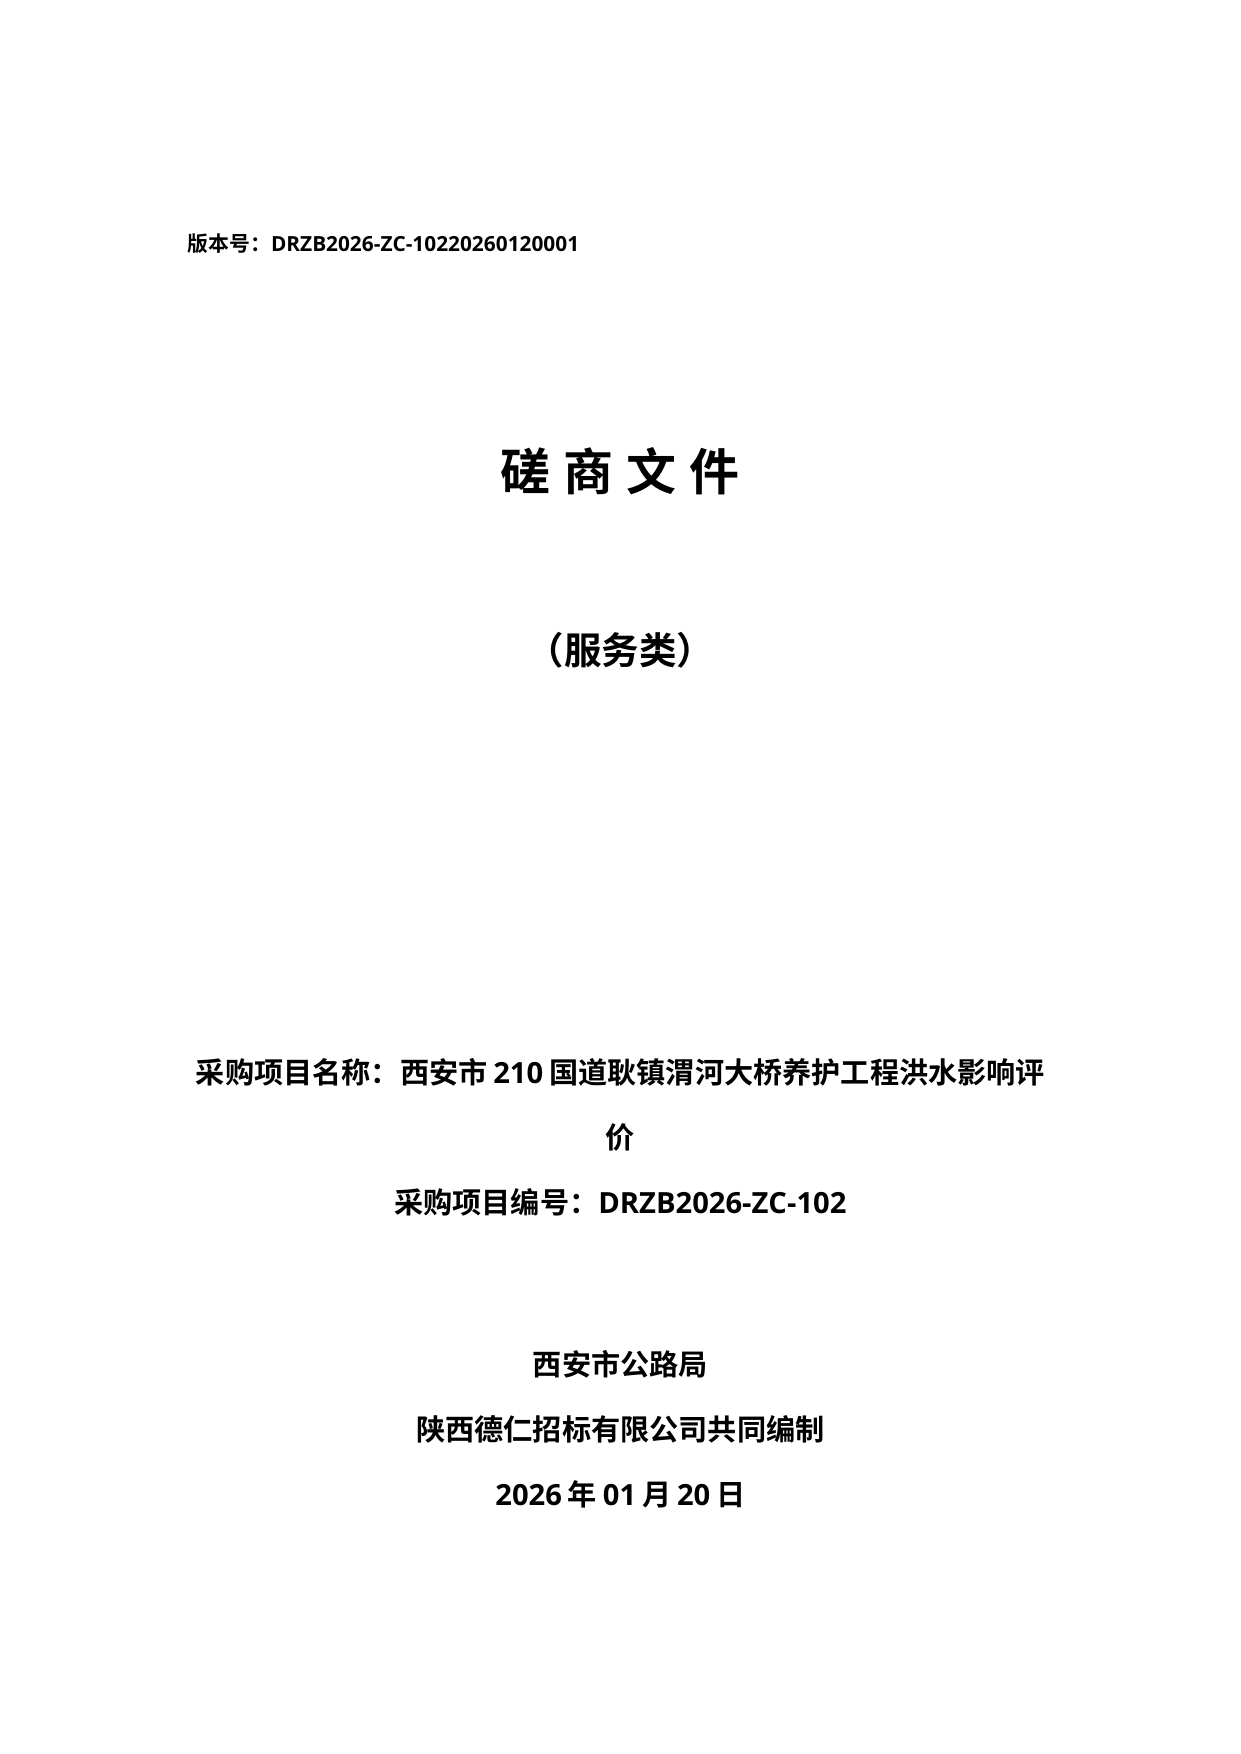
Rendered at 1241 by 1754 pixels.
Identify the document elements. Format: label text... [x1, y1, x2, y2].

text 陕西德仁招标有限公司共同编制 [187, 1397, 1053, 1462]
text 版本号：DRZB2026-ZC-10220260120001 [187, 227, 1053, 422]
text 采购项目编号：DRZB2026-ZC-102 [187, 1169, 1053, 1332]
text 西安市公路局 [187, 1332, 1053, 1397]
text 2026年01月20日 [187, 1462, 1053, 1527]
text （服务类） [187, 617, 1053, 1039]
text 磋 商 文 件 [187, 422, 1053, 617]
text 采购项目名称：西安市210国道耿镇渭河大桥养护工程洪水影响评价 [187, 1039, 1053, 1169]
